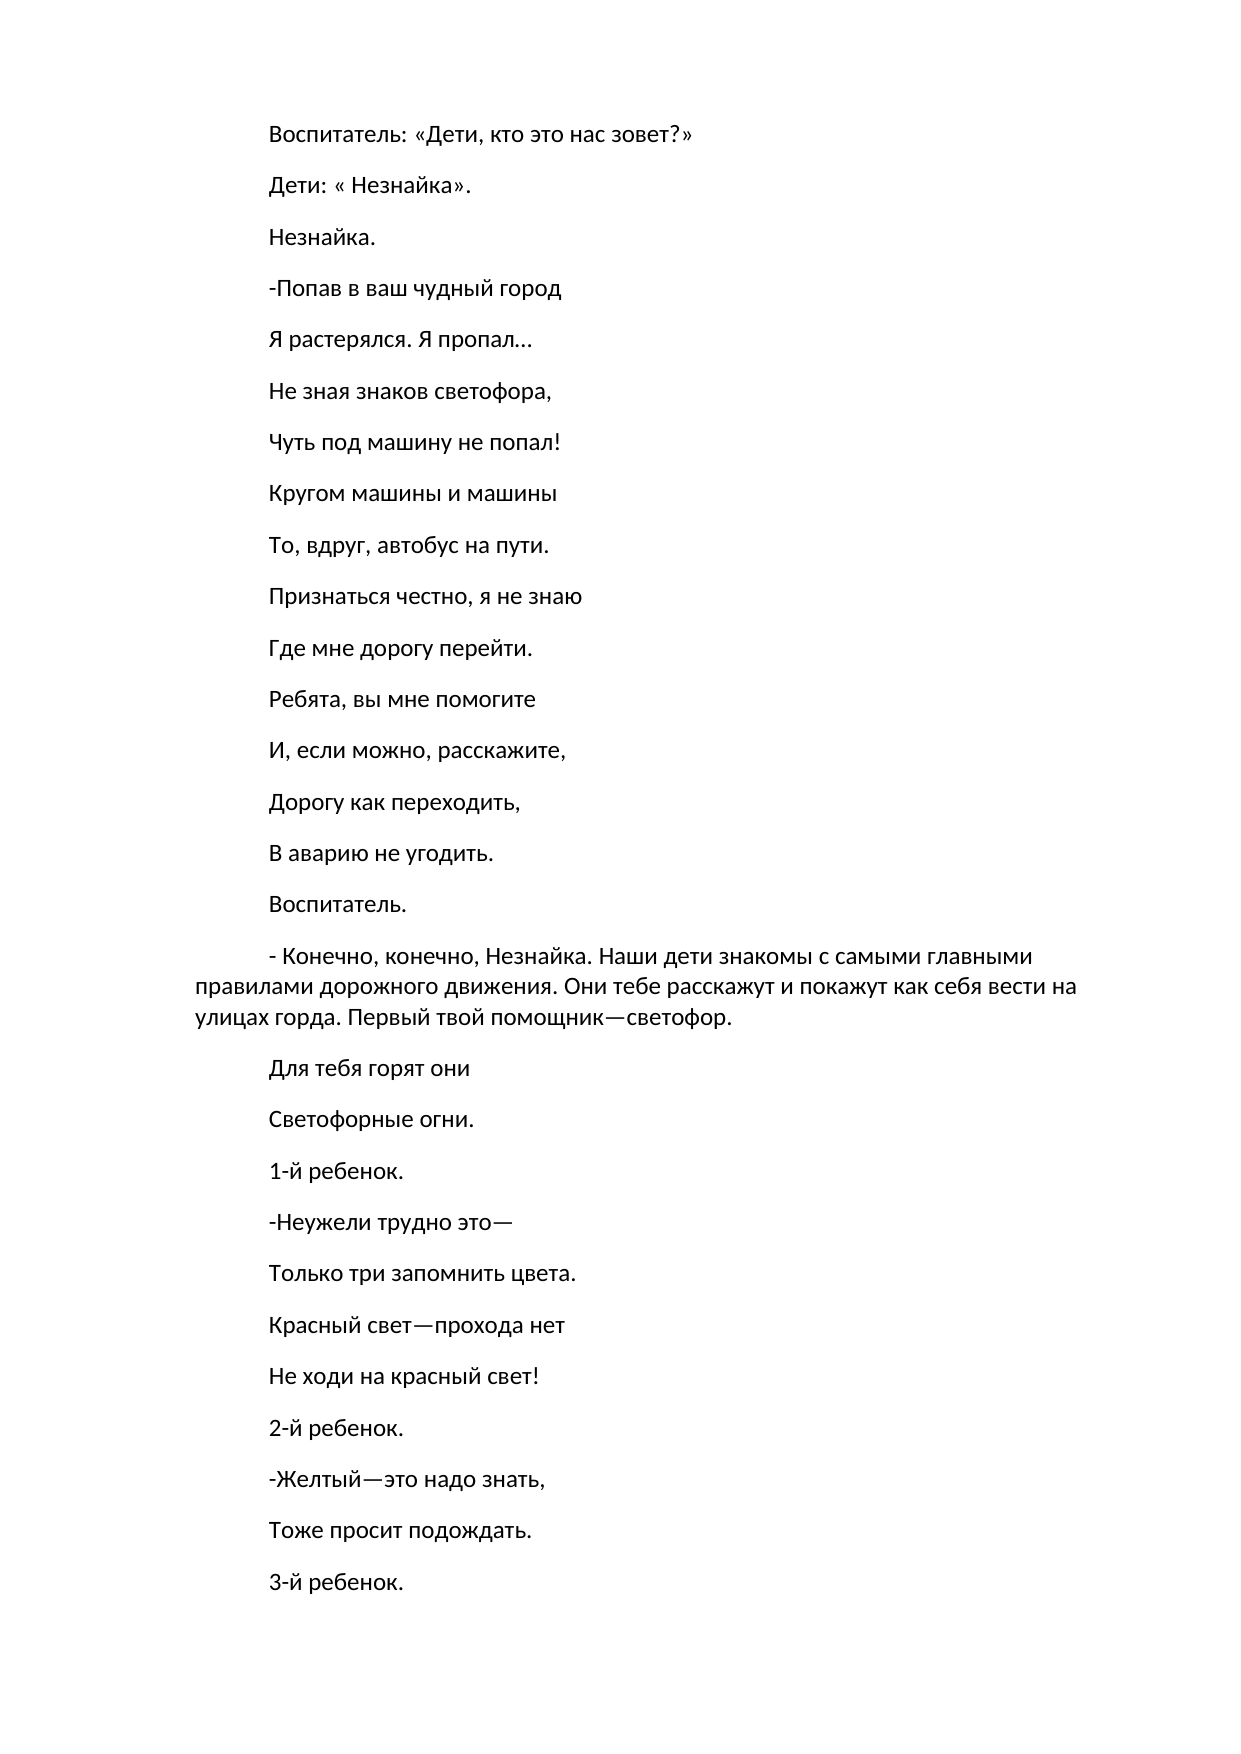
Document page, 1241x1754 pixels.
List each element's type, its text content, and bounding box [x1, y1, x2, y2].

text Не ходи на красный свет! [195, 1360, 1146, 1391]
text -Попав в ваш чудный город [195, 272, 1146, 303]
text 2-й ребенок. [195, 1412, 1146, 1442]
text Где мне дорогу перейти. [195, 632, 1146, 662]
text Для тебя горят они [195, 1052, 1146, 1083]
text Дорогу как переходить, [195, 786, 1146, 816]
text Воспитатель: «Дети, кто это нас зовет?» [195, 118, 1146, 149]
text - Конечно, конечно, Незнайка. Наши дети знакомы с самыми главными правилами дорожного движения. Они тебе расскажут и покажут как себя вести на улицах горда. Первый твой помощник—светофор. [195, 940, 1146, 1031]
text 3-й ребенок. [195, 1566, 1146, 1596]
text 1-й ребенок. [195, 1155, 1146, 1185]
text Чуть под машину не попал! [195, 426, 1146, 457]
text Признаться честно, я не знаю [195, 580, 1146, 611]
text Воспитатель. [195, 888, 1146, 919]
text -Желтый—это надо знать, [195, 1463, 1146, 1493]
text Ребята, вы мне помогите [195, 683, 1146, 713]
text В аварию не угодить. [195, 837, 1146, 868]
text Незнайка. [195, 221, 1146, 251]
text Светофорные огни. [195, 1103, 1146, 1134]
text Кругом машины и машины [195, 478, 1146, 508]
text И, если можно, расскажите, [195, 734, 1146, 765]
text Дети: « Незнайка». [195, 169, 1146, 200]
text Я растерялся. Я пропал… [195, 323, 1146, 354]
text Красный свет—прохода нет [195, 1309, 1146, 1339]
text Не зная знаков светофора, [195, 375, 1146, 405]
text То, вдруг, автобус на пути. [195, 529, 1146, 559]
text Только три запомнить цвета. [195, 1258, 1146, 1288]
text Тоже просит подождать. [195, 1514, 1146, 1545]
text -Неужели трудно это— [195, 1206, 1146, 1237]
